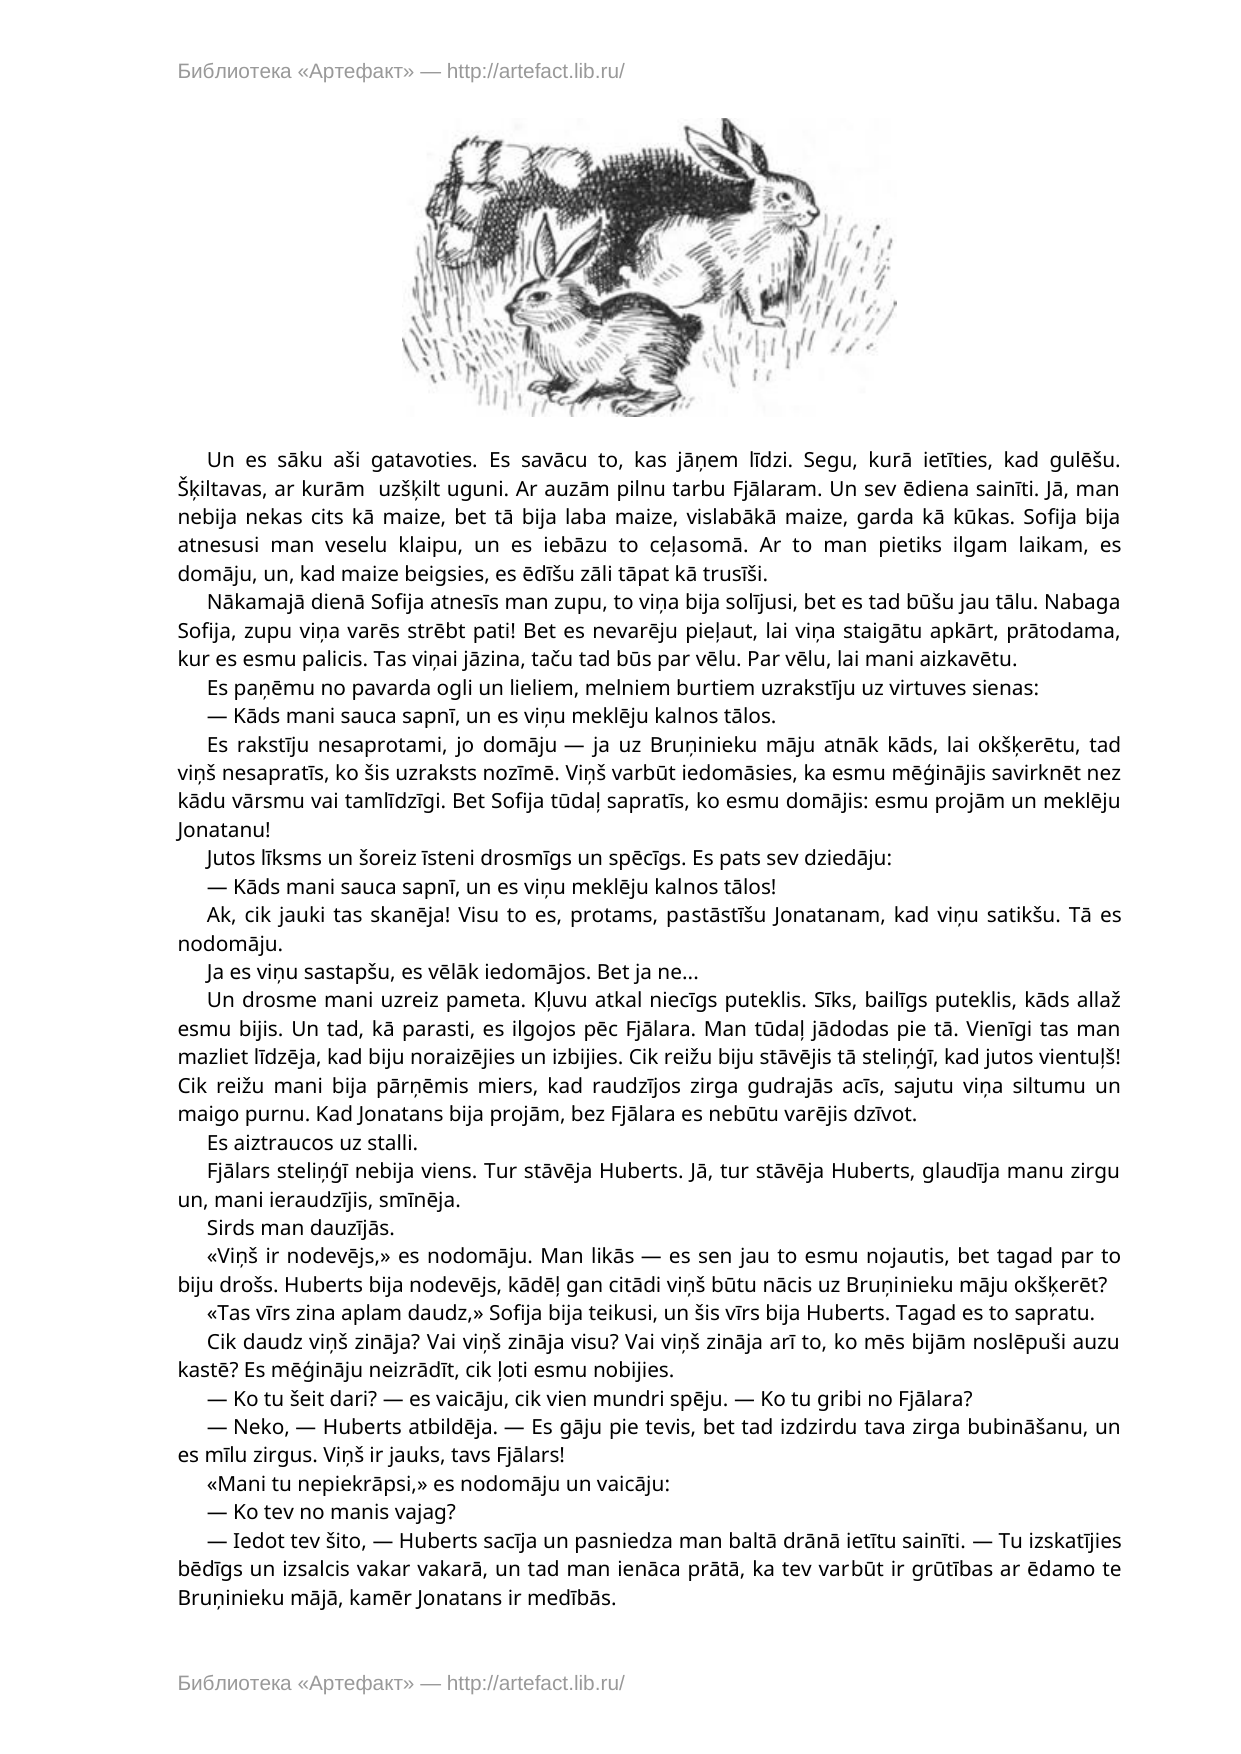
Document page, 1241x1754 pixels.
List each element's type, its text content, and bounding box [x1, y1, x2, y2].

text — Ko tev no manis vajag? [177, 1497, 1122, 1526]
text Un drosme mani uzreiz pameta. Kļuvu atkal niecīgs puteklis. Sīks, bailīgs puteklis, kāds allaž esmu bijis. Un tad, kā parasti, es ilgojos pēc Fjālara. Man tūdaļ jādodas pie tā. Vienīgi tas man mazliet līdzēja, kad biju noraizējies un izbijies. Cik reižu biju stāvējis tā steliņģī, kad jutos vientuļš! Cik reižu mani bija pārņēmis miers, kad raudzījos zirga gudrajās acīs, sajutu viņa siltumu un maigo purnu. Kad Jonatans bija projām, bez Fjālara es nebūtu varējis dzīvot. [177, 986, 1122, 1128]
text — Iedot tev šito, — Huberts sacīja un pasniedza man baltā drānā ietītu sainīti. — Tu izskatījies bēdīgs un izsalcis vakar vakarā, un tad man ienāca prātā, ka tev varbūt ir grūtības ar ēdamo te Bruņinieku mājā, kamēr Jonatans ir medībās. [177, 1526, 1122, 1611]
text Jutos līksms un šoreiz īsteni drosmīgs un spēcīgs. Es pats sev dziedāju: [177, 843, 1122, 872]
text Es rakstīju nesaprotami, jo domāju — ja uz Bruņinieku māju atnāk kāds, lai okšķerētu, tad viņš nesapratīs, ko šis uzraksts nozīmē. Viņš varbūt iedomāsies, ka esmu mēģinājis savirknēt nez kādu vārsmu vai tamlīdzīgi. Bet Sofija tūdaļ sapratīs, ko esmu domājis: esmu projām un meklēju Jonatanu! [177, 730, 1122, 843]
text Es aiztraucos uz stalli. [177, 1128, 1122, 1156]
picture [402, 118, 897, 417]
text «Viņš ir nodevējs,» es nodomāju. Man likās — es sen jau to esmu nojautis, bet tagad par to biju drošs. Huberts bija nodevējs, kādēļ gan citādi viņš būtu nācis uz Bruņinieku māju okšķerēt? [177, 1242, 1122, 1298]
text «Tas vīrs zina aplam daudz,» Sofija bija teikusi, un šis vīrs bija Huberts. Tagad es to sapratu. [177, 1298, 1122, 1327]
text Un es sāku aši gatavoties. Es savācu to, kas jāņem līdzi. Segu, kurā ietīties, kad gulēšu. Šķiltavas, ar kurām uzšķilt uguni. Ar auzām pilnu tarbu Fjālaram. Un sev ēdiena sainīti. Jā, man nebija nekas cits kā maize, bet tā bija laba maize, vislabākā maize, garda kā kūkas. Sofija bija atnesusi man veselu klaipu, un es iebāzu to ceļasomā. Ar to man pietiks ilgam laikam, es domāju, un, kad maize beigsies, es ēdīšu zāli tāpat kā trusīši. [177, 445, 1122, 587]
text — Ko tu šeit dari? — es vaicāju, cik vien mundri spēju. — Ko tu gribi no Fjālara? [177, 1384, 1122, 1412]
text Es paņēmu no pavarda ogli un lieliem, melniem burtiem uzrakstīju uz virtuves sienas: [177, 673, 1122, 701]
text Ak, cik jauki tas skanēja! Visu to es, protams, pastāstīšu Jonatanam, kad viņu satikšu. Tā es nodomāju. [177, 900, 1122, 957]
text Nākamajā dienā Sofija atnesīs man zupu, to viņa bija solījusi, bet es tad būšu jau tālu. Nabaga Sofija, zupu viņa varēs strēbt pati! Bet es nevarēju pieļaut, lai viņa staigātu apkārt, prātodama, kur es esmu palicis. Tas viņai jāzina, taču tad būs par vēlu. Par vēlu, lai mani aizkavētu. [177, 587, 1122, 673]
text Cik daudz viņš zināja? Vai viņš zināja visu? Vai viņš zināja arī to, ko mēs bijām noslēpuši auzu kastē? Es mēģināju neizrādīt, cik ļoti esmu nobijies. [177, 1327, 1122, 1384]
text — Neko, — Huberts atbildēja. — Es gāju pie tevis, bet tad izdzirdu tava zirga bubināšanu, un es mīlu zirgus. Viņš ir jauks, tavs Fjālars! [177, 1412, 1122, 1469]
text — Kāds mani sauca sapnī, un es viņu meklēju kalnos tālos. [177, 701, 1122, 730]
text Sirds man dauzījās. [177, 1213, 1122, 1242]
text — Kāds mani sauca sapnī, un es viņu meklēju kalnos tālos! [177, 872, 1122, 900]
text «Mani tu nepiekrāpsi,» es nodomāju un vaicāju: [177, 1469, 1122, 1497]
text Fjālars steliņģī nebija viens. Tur stāvēja Huberts. Jā, tur stāvēja Huberts, glaudīja manu zirgu un, mani ieraudzījis, smīnēja. [177, 1156, 1122, 1213]
text Ja es viņu sastapšu, es vēlāk iedomājos. Bet ja ne... [177, 957, 1122, 986]
